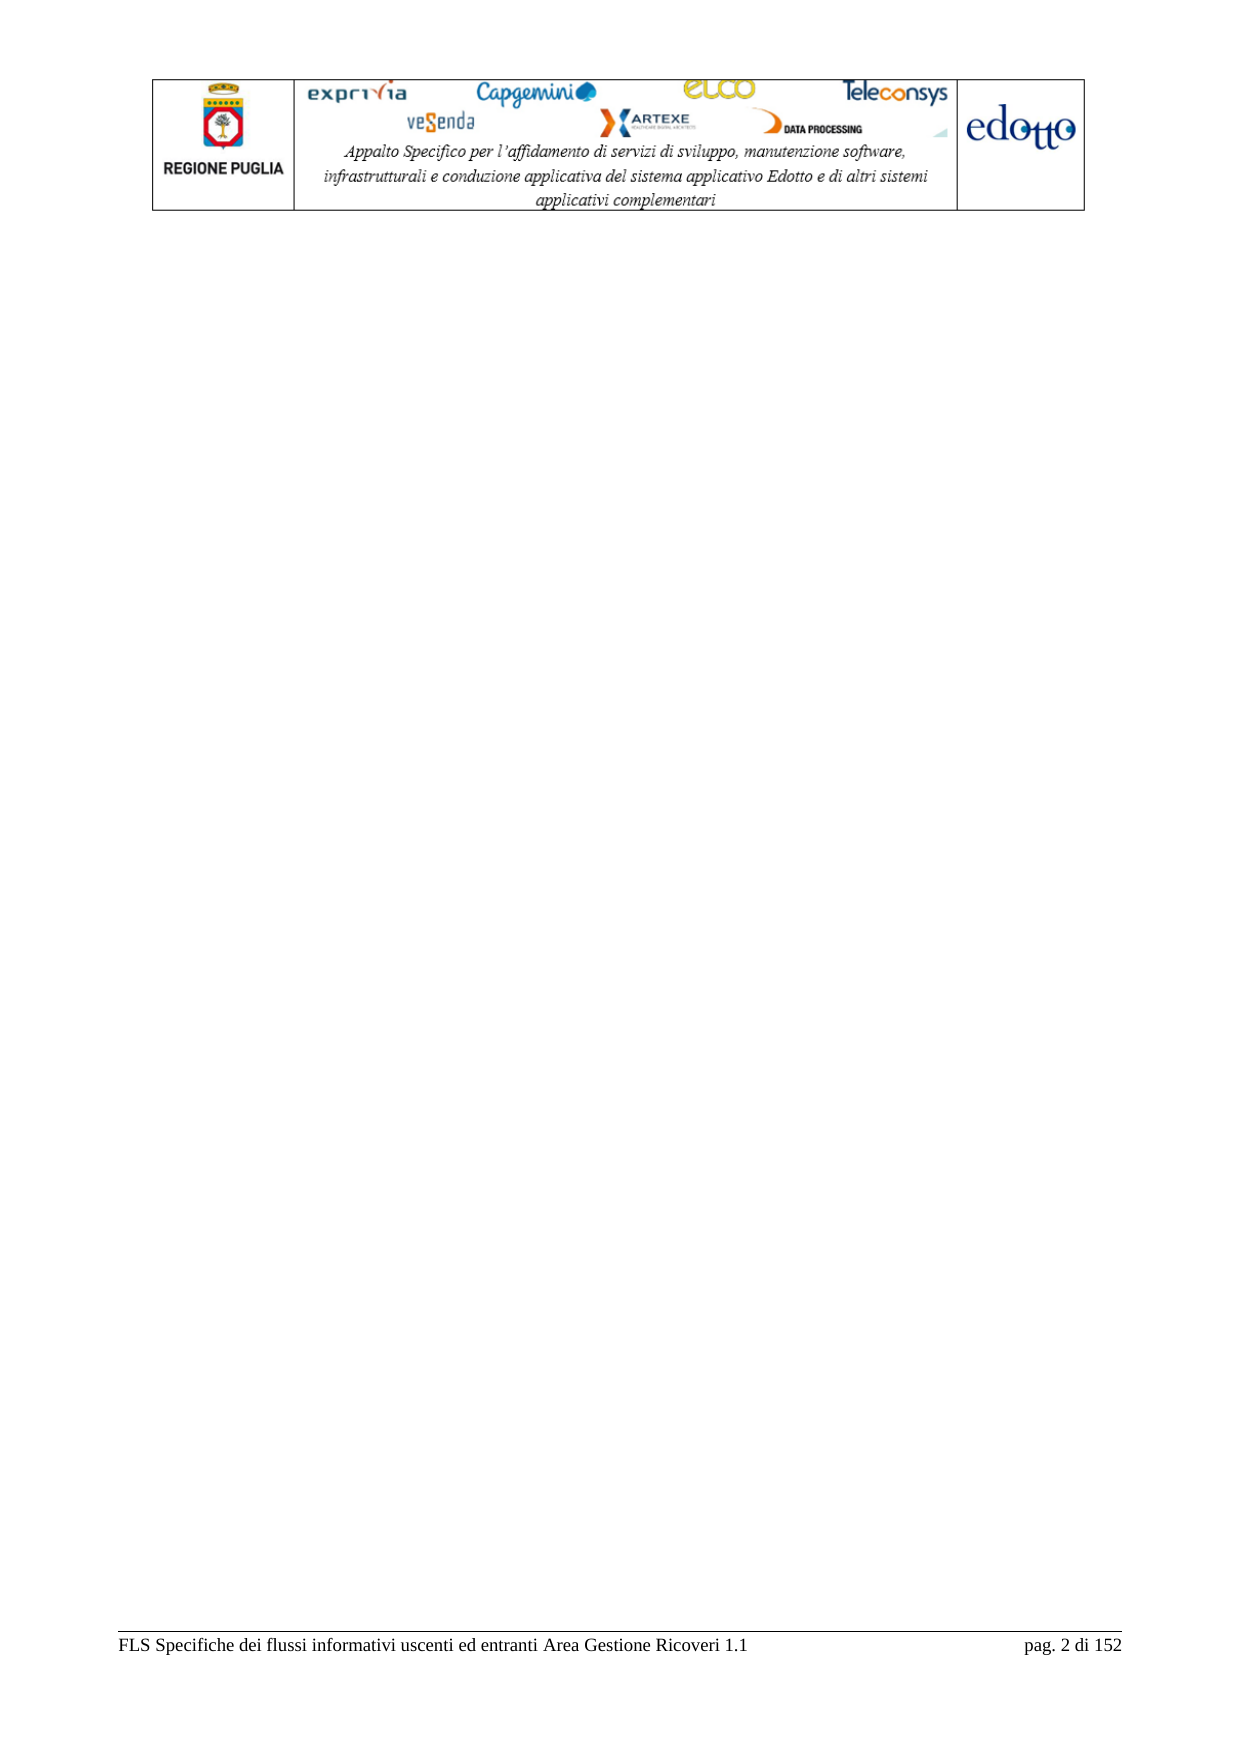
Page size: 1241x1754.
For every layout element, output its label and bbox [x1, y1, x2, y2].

picture [147, 73, 1093, 218]
